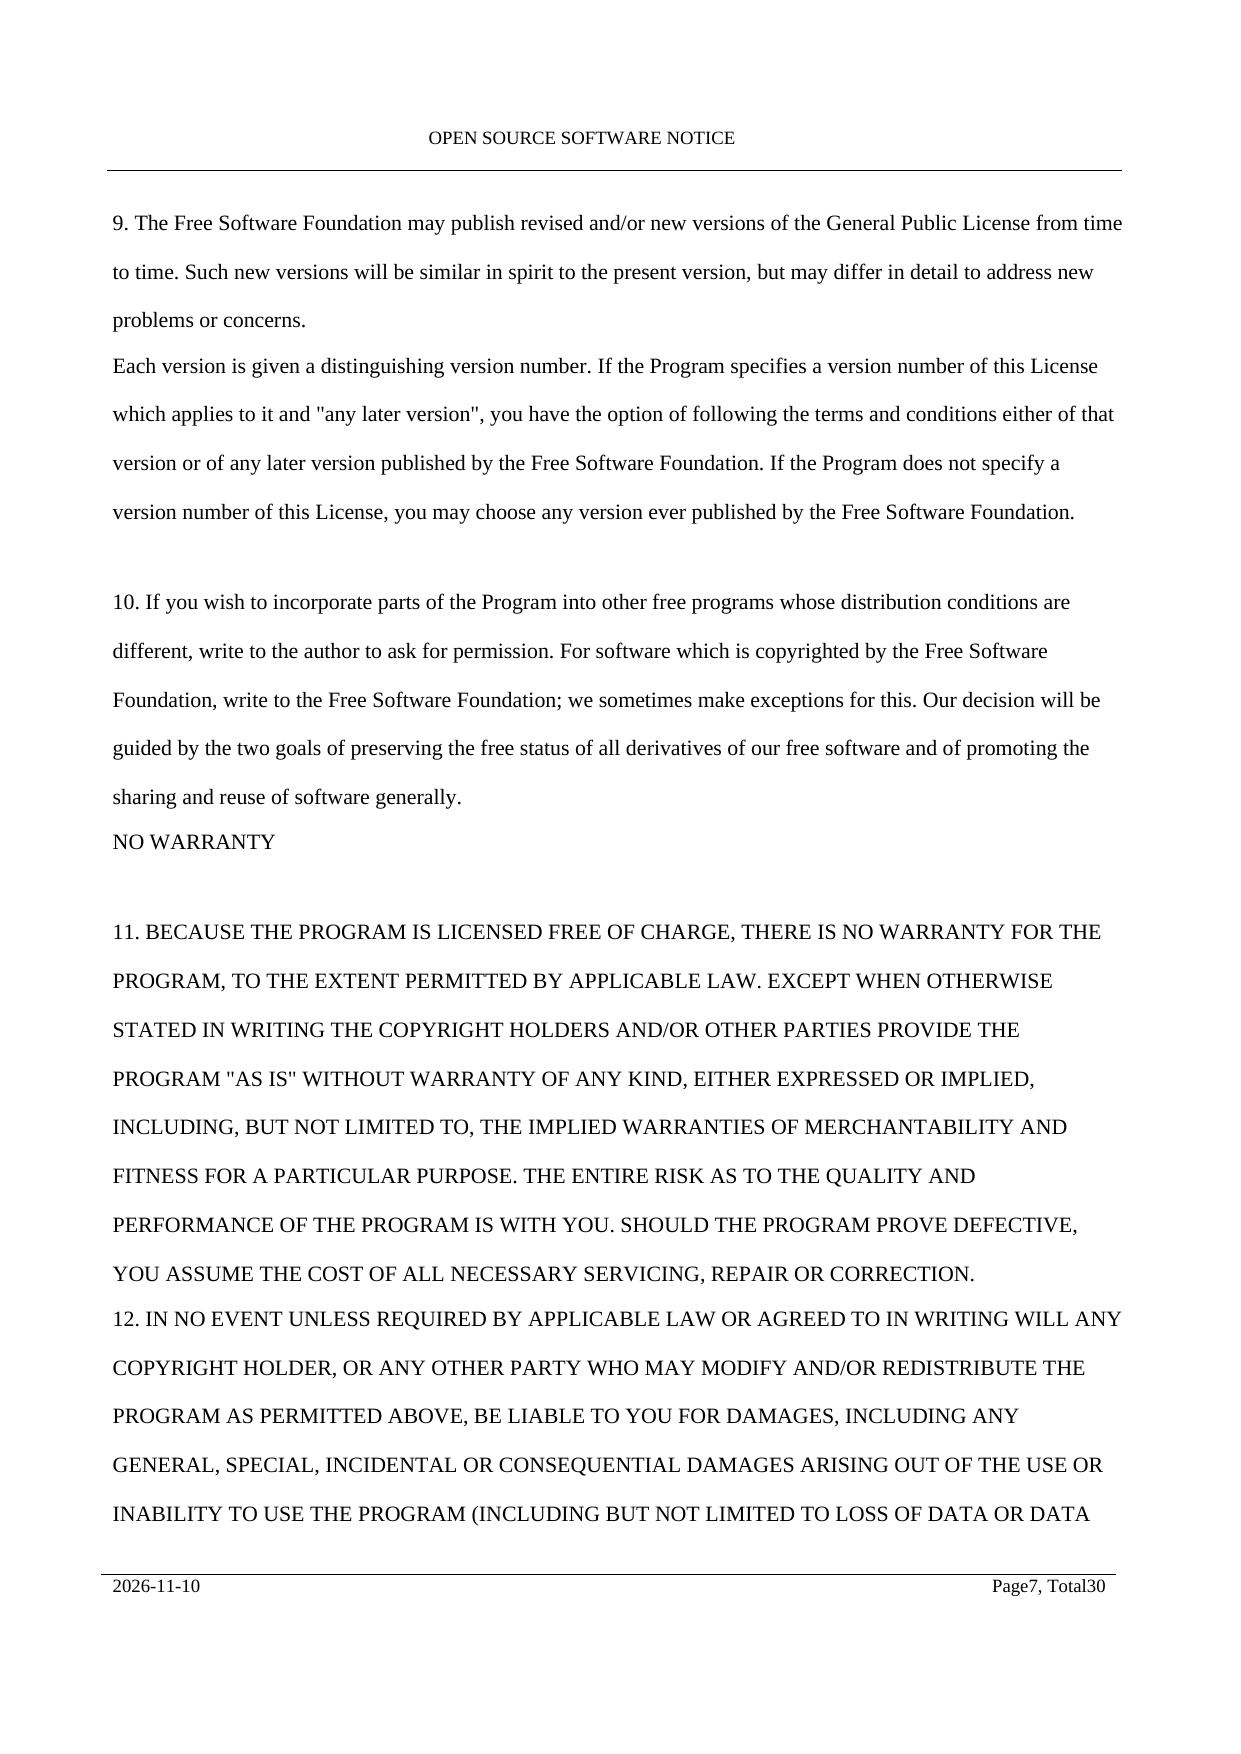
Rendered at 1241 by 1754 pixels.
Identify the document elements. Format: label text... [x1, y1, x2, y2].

text NO WARRANTY [112, 826, 1128, 858]
text 9. The Free Software Foundation may publish revised and/or new versions of the General Public License from time to time. Such new versions will be similar in spirit to the present version, but may differ in detail to address new problems or concerns. [112, 206, 1128, 336]
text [112, 1302, 1128, 1529]
text 10. If you wish to incorporate parts of the Program into other free programs whose distribution conditions are different, write to the author to ask for permission. For software which is copyrighted by the Free Software Foundation, write to the Free Software Foundation; we sometimes make exceptions for this. Our decision will be guided by the two goals of preserving the free status of all derivatives of our free software and of promoting the sharing and reuse of software generally. [112, 585, 1128, 813]
text Each version is given a distinguishing version number. If the Program specifies a version number of this License which applies to it and "any later version", you have the option of following the terms and conditions either of that version or of any later version published by the Free Software Foundation. If the Program does not specify a version number of this License, you may choose any version ever published by the Free Software Foundation. [112, 349, 1128, 528]
text 11. BECAUSE THE PROGRAM IS LICENSED FREE OF CHARGE, THERE IS NO WARRANTY FOR THE PROGRAM, TO THE EXTENT PERMITTED BY APPLICABLE LAW. EXCEPT WHEN OTHERWISE STATED IN WRITING THE COPYRIGHT HOLDERS AND/OR OTHER PARTIES PROVIDE THE PROGRAM "AS IS" WITHOUT WARRANTY OF ANY KIND, EITHER EXPRESSED OR IMPLIED, INCLUDING, BUT NOT LIMITED TO, THE IMPLIED WARRANTIES OF MERCHANTABILITY AND FITNESS FOR A PARTICULAR PURPOSE. THE ENTIRE RISK AS TO THE QUALITY AND PERFORMANCE OF THE PROGRAM IS WITH YOU. SHOULD THE PROGRAM PROVE DEFECTIVE, YOU ASSUME THE COST OF ALL NECESSARY SERVICING, REPAIR OR CORRECTION. [112, 916, 1128, 1289]
